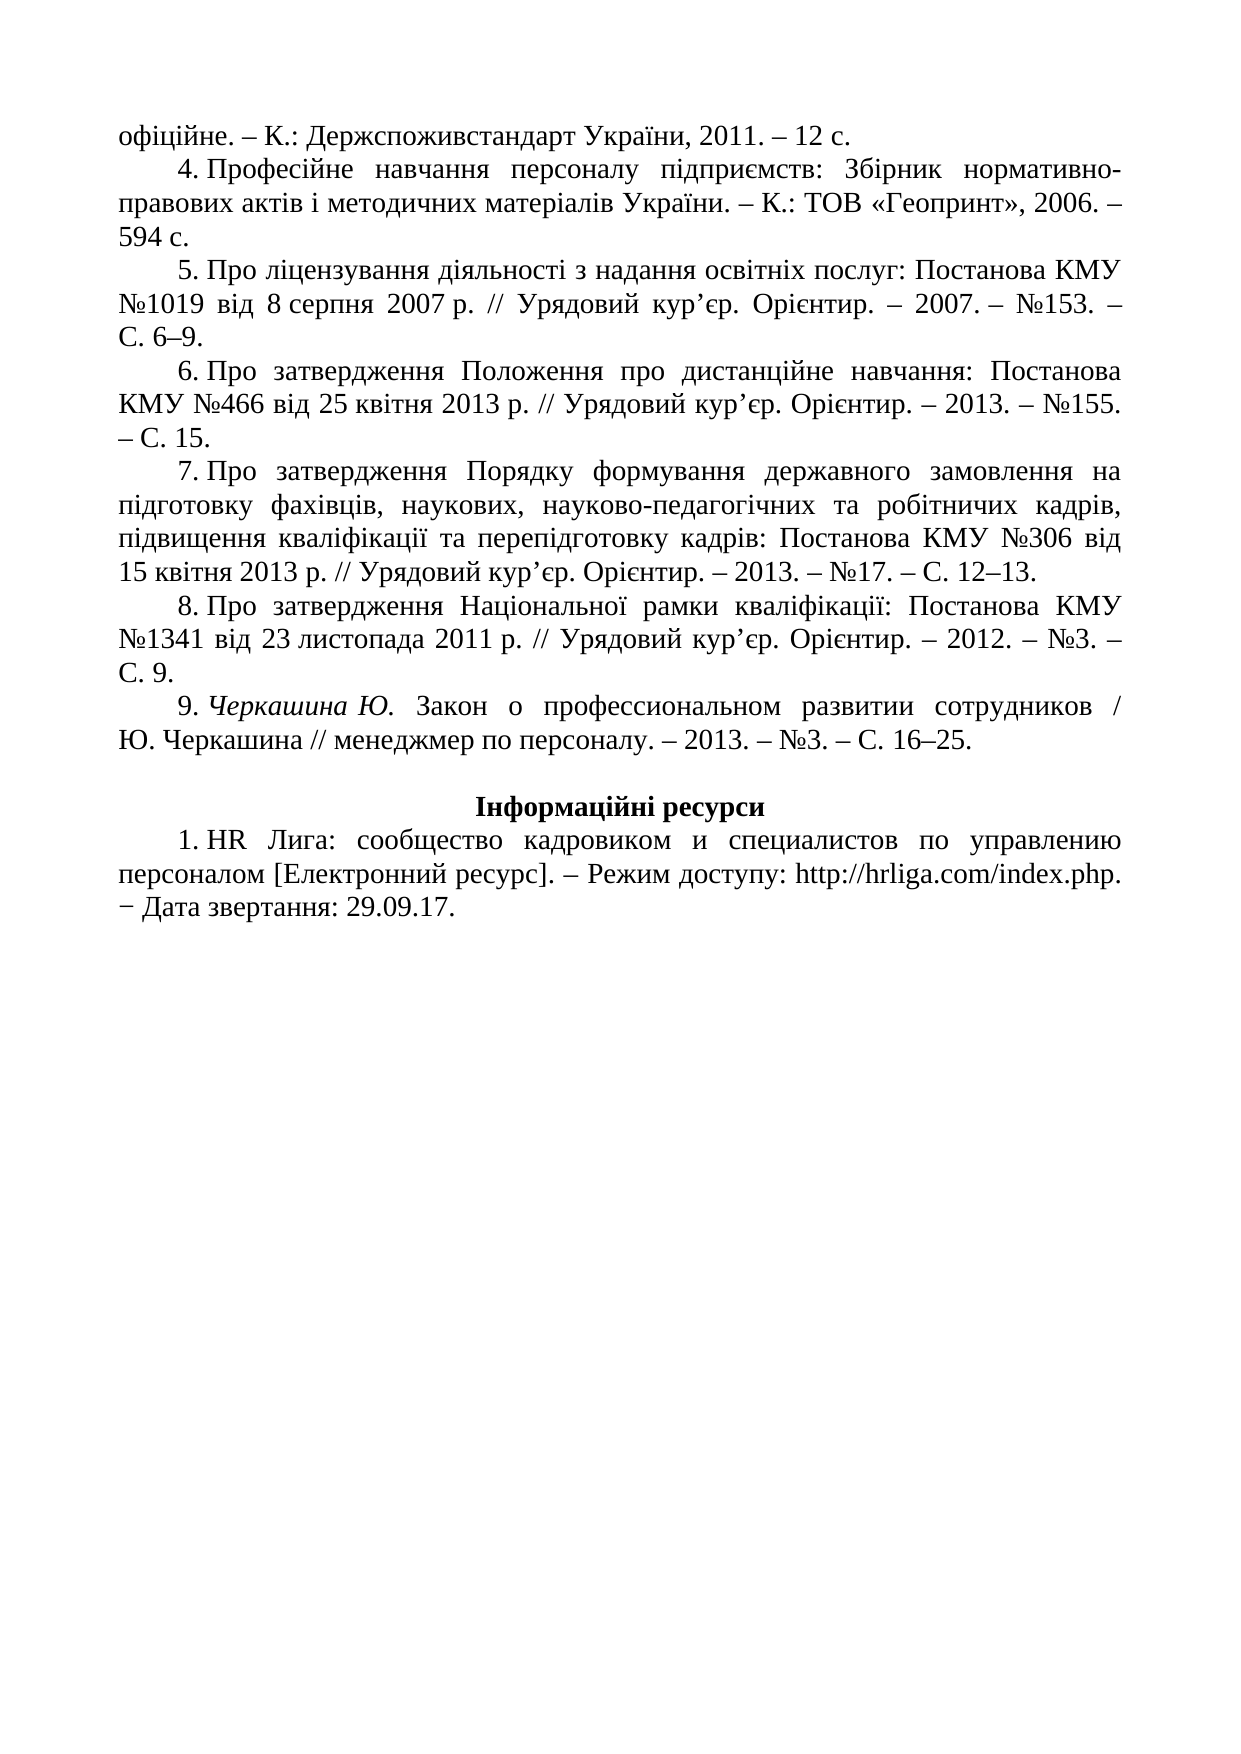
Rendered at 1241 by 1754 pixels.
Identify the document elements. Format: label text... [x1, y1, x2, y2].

text 6. Про затвердження Положення про дистанційне навчання: Постанова КМУ №466 від 25 квітня 2013 р. // Урядовий кур’єр. Орієнтир. – 2013. – №155. – С. 15. [118, 353, 1122, 453]
text 1. HR Лига: сообщество кадровиком и специалистов по управлению персоналом [Електронний ресурс]. – Режим доступу: http://hrliga.com/index.php. − Дата звертання: 29.09.17. [118, 822, 1122, 923]
text Інформаційні ресурси [118, 789, 1122, 822]
text 8. Про затвердження Національної рамки кваліфікації: Постанова КМУ №1341 від 23 листопада 2011 р. // Урядовий кур’єр. Орієнтир. – 2012. – №3. – С. 9. [118, 588, 1122, 688]
text 9. Черкашина Ю. Закон о профессиональном развитии сотрудников / Ю. Черкашина // менеджмер по персоналу. – 2013. – №3. – С. 16–25. [118, 688, 1122, 755]
text 5. Про ліцензування діяльності з надання освітніх послуг: Постанова КМУ №1019 від 8 серпня 2007 р. // Урядовий кур’єр. Орієнтир. – 2007. – №153. – С. 6–9. [118, 252, 1122, 353]
text 4. Професійне навчання персоналу підприємств: Збірник нормативно-правових актів і методичних матеріалів України. – К.: ТОВ «Геопринт», 2006. – 594 с. [118, 152, 1122, 252]
text 7. Про затвердження Порядку формування державного замовлення на підготовку фахівців, наукових, науково-педагогічних та робітничих кадрів, підвищення кваліфікації та перепідготовку кадрів: Постанова КМУ №306 від 15 квітня 2013 р. // Урядовий кур’єр. Орієнтир. – 2013. – №17. – С. 12–13. [118, 453, 1122, 588]
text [118, 118, 1122, 152]
